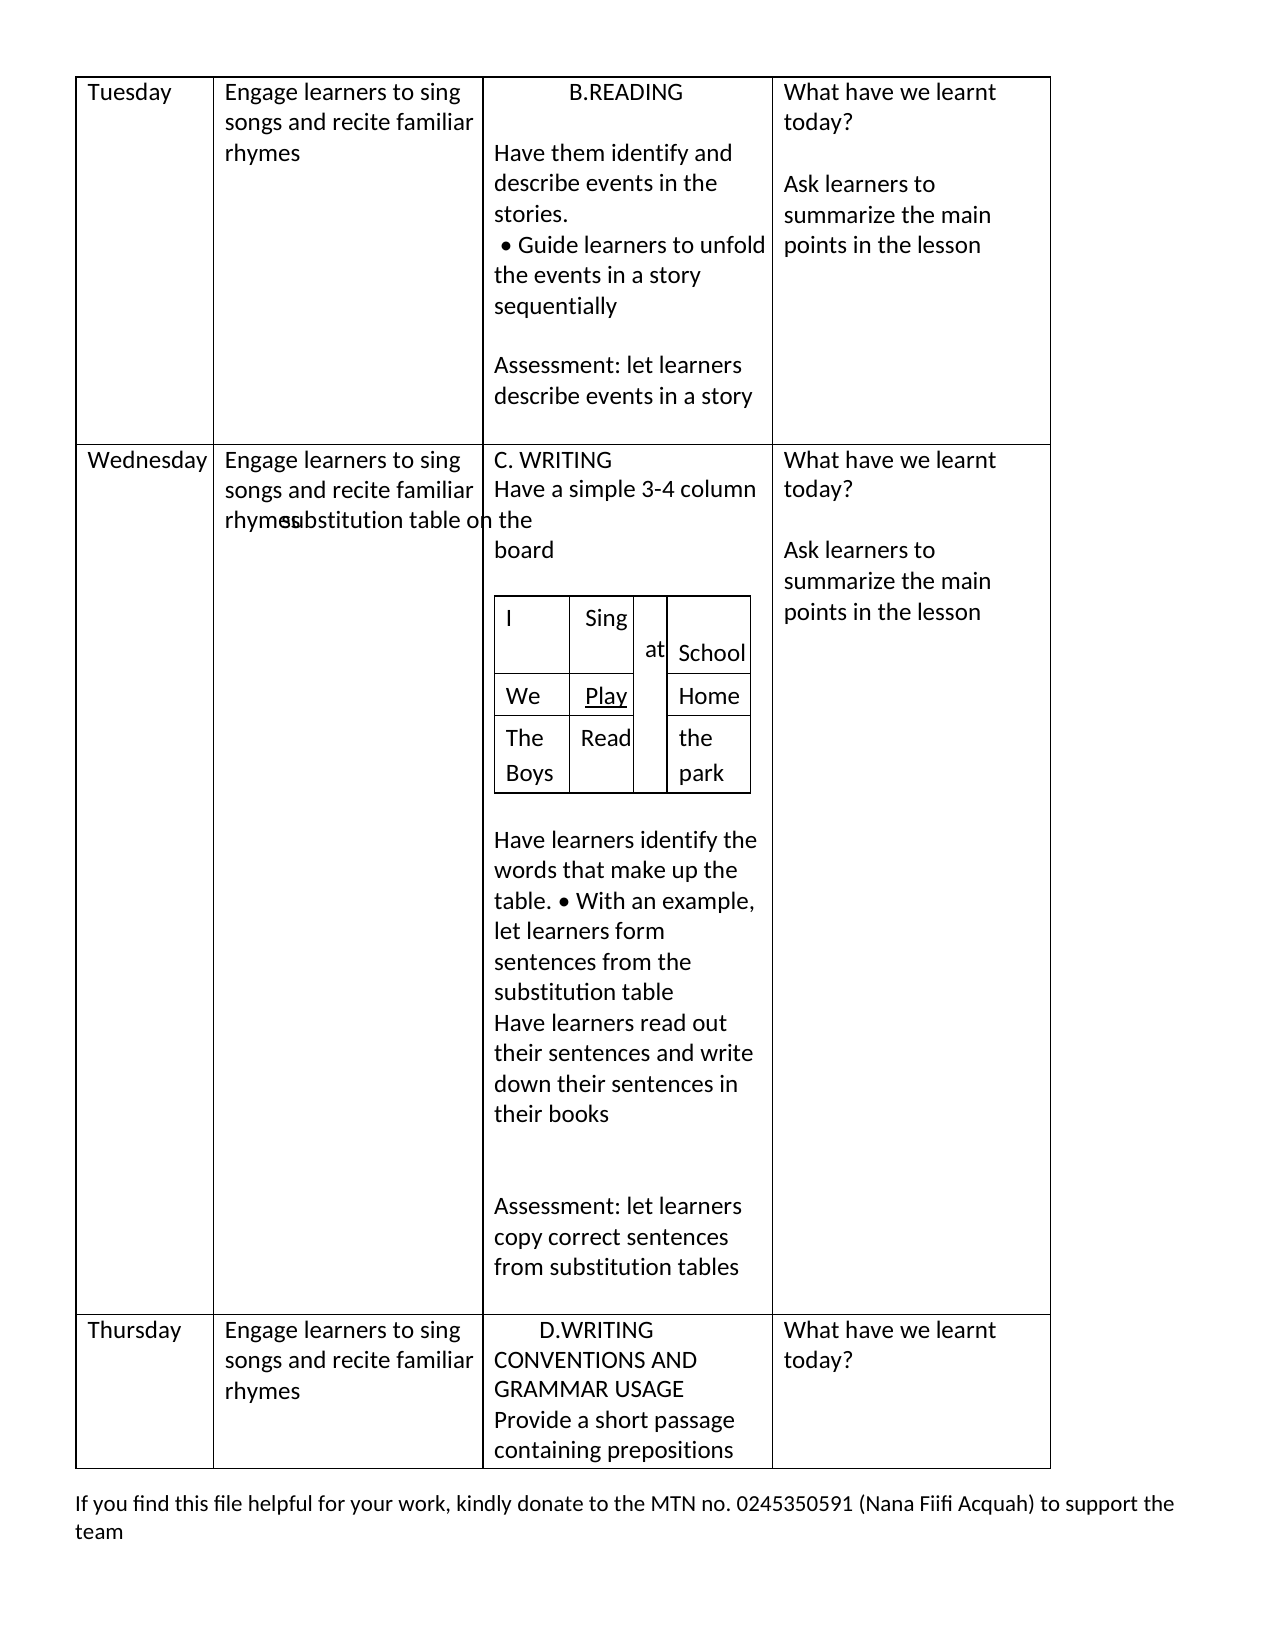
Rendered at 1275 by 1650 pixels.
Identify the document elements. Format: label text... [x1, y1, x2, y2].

table_header [570, 597, 633, 673]
table_cell [570, 674, 633, 715]
table_header [634, 597, 666, 792]
text summarize the main [783, 565, 1183, 595]
table_header [495, 597, 569, 673]
table_cell [495, 674, 569, 715]
table_cell [668, 674, 750, 715]
text substitution table on the [64, 504, 748, 534]
table_cell [570, 716, 633, 792]
text If you find this file helpful for your work, kindly donate to the MTN no. 0245350591 (Nana Fiifi Acquah) to support the team [75, 1489, 1175, 1546]
table_cell [495, 716, 569, 792]
table_cell [668, 716, 750, 792]
table_header [668, 597, 750, 673]
